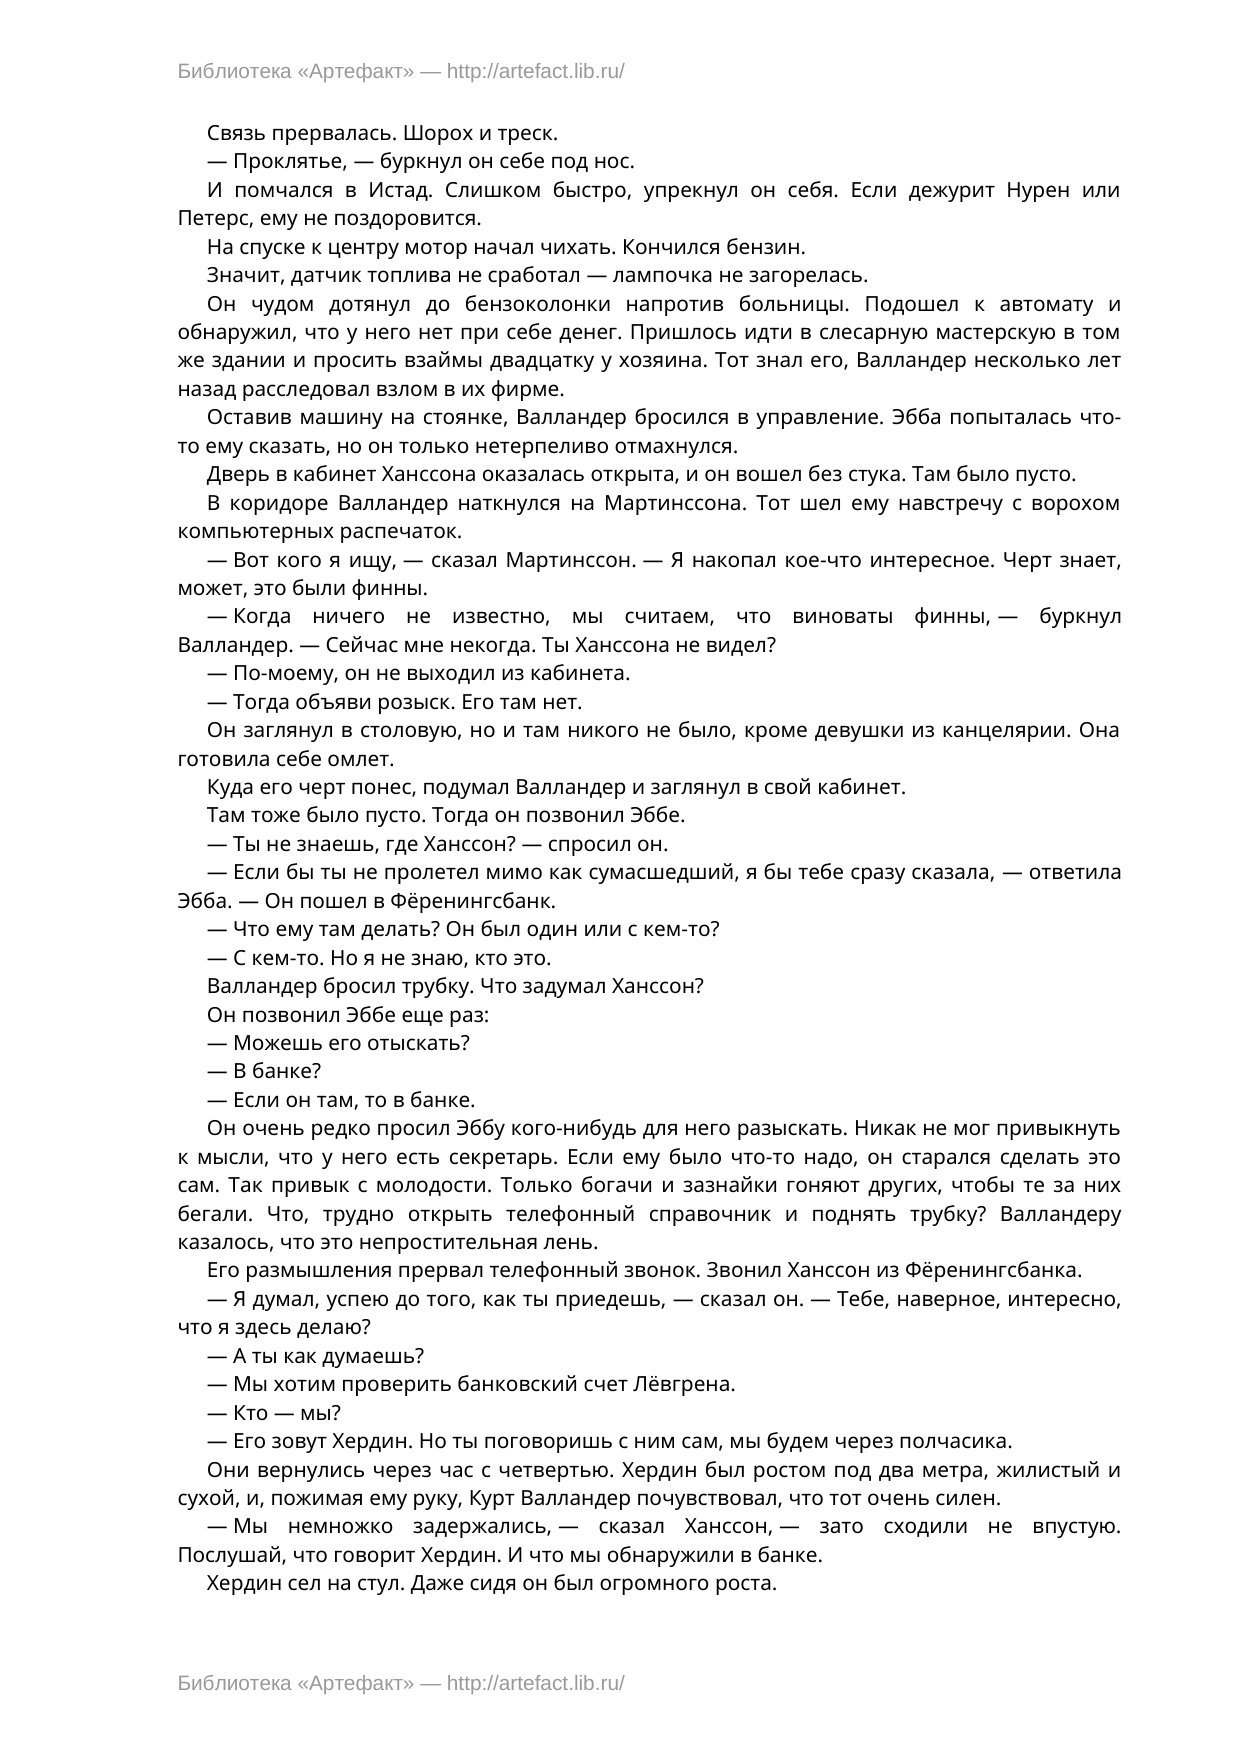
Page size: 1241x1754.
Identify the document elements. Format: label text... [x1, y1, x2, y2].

text — Кто — мы? [177, 1398, 1122, 1426]
text Дверь в кабинет Ханссона оказалась открыта, и он вошел без стука. Там было пусто. [177, 459, 1122, 488]
text Они вернулись через час с четвертью. Хердин был ростом под два метра, жилистый и сухой, и, пожимая ему руку, Курт Валландер почувствовал, что тот очень силен. [177, 1455, 1122, 1512]
text Хердин сел на стул. Даже сидя он был огромного роста. [177, 1568, 1122, 1597]
text — Что ему там делать? Он был один или с кем-то? [177, 914, 1122, 943]
text Куда его черт понес, подумал Валландер и заглянул в свой кабинет. [177, 772, 1122, 801]
text Он очень редко просил Эббу кого-нибудь для него разыскать. Никак не мог привыкнуть к мысли, что у него есть секретарь. Если ему было что-то надо, он старался сделать это сам. Так привык с молодости. Только богачи и зазнайки гоняют других, чтобы те за них бегали. Что, трудно открыть телефонный справочник и поднять трубку? Валландеру казалось, что это непростительная лень. [177, 1113, 1122, 1256]
text — Вот кого я ищу, — сказал Мартинссон. — Я накопал кое-что интересное. Черт знает, может, это были финны. [177, 545, 1122, 602]
text Он заглянул в столовую, но и там никого не было, кроме девушки из канцелярии. Она готовила себе омлет. [177, 715, 1122, 772]
text — Если он там, то в банке. [177, 1085, 1122, 1113]
text — Его зовут Хердин. Но ты поговоришь с ним сам, мы будем через полчасика. [177, 1426, 1122, 1455]
text — В банке? [177, 1057, 1122, 1085]
text Его размышления прервал телефонный звонок. Звонил Ханссон из Фёренингсбанка. [177, 1256, 1122, 1284]
text — Мы хотим проверить банковский счет Лёвгрена. [177, 1369, 1122, 1398]
text — Если бы ты не пролетел мимо как сумасшедший, я бы тебе сразу сказала, — ответила Эбба. — Он пошел в Фёренингсбанк. [177, 857, 1122, 914]
text Он чудом дотянул до бензоколонки напротив больницы. Подошел к автомату и обнаружил, что у него нет при себе денег. Пришлось идти в слесарную мастерскую в том же здании и просить взаймы двадцатку у хозяина. Тот знал его, Валландер несколько лет назад расследовал взлом в их фирме. [177, 289, 1122, 402]
text Там тоже было пусто. Тогда он позвонил Эббе. [177, 801, 1122, 829]
text Связь прервалась. Шорох и треск. [177, 118, 1122, 147]
text — По-моему, он не выходил из кабинета. [177, 658, 1122, 687]
text Оставив машину на стоянке, Валландер бросился в управление. Эбба попыталась что-то ему сказать, но он только нетерпеливо отмахнулся. [177, 402, 1122, 459]
text Значит, датчик топлива не сработал — лампочка не загорелась. [177, 260, 1122, 289]
text — Когда ничего не известно, мы считаем, что виноваты финны, — буркнул Валландер. — Сейчас мне некогда. Ты Ханссона не видел? [177, 602, 1122, 658]
text — Мы немножко задержались, — сказал Ханссон, — зато сходили не впустую. Послушай, что говорит Хердин. И что мы обнаружили в банке. [177, 1512, 1122, 1568]
text — Проклятье, — буркнул он себе под нос. [177, 147, 1122, 175]
text На спуске к центру мотор начал чихать. Кончился бензин. [177, 232, 1122, 260]
text — С кем-то. Но я не знаю, кто это. [177, 943, 1122, 971]
text — А ты как думаешь? [177, 1341, 1122, 1369]
text В коридоре Валландер наткнулся на Мартинссона. Тот шел ему навстречу с ворохом компьютерных распечаток. [177, 488, 1122, 545]
text — Можешь его отыскать? [177, 1028, 1122, 1057]
text — Тогда объяви розыск. Его там нет. [177, 687, 1122, 715]
text — Ты не знаешь, где Ханссон? — спросил он. [177, 829, 1122, 857]
text И помчался в Истад. Слишком быстро, упрекнул он себя. Если дежурит Нурен или Петерс, ему не поздоровится. [177, 175, 1122, 232]
text — Я думал, успею до того, как ты приедешь, — сказал он. — Тебе, наверное, интересно, что я здесь делаю? [177, 1284, 1122, 1341]
text Валландер бросил трубку. Что задумал Ханссон? [177, 971, 1122, 1000]
text Он позвонил Эббе еще раз: [177, 1000, 1122, 1028]
